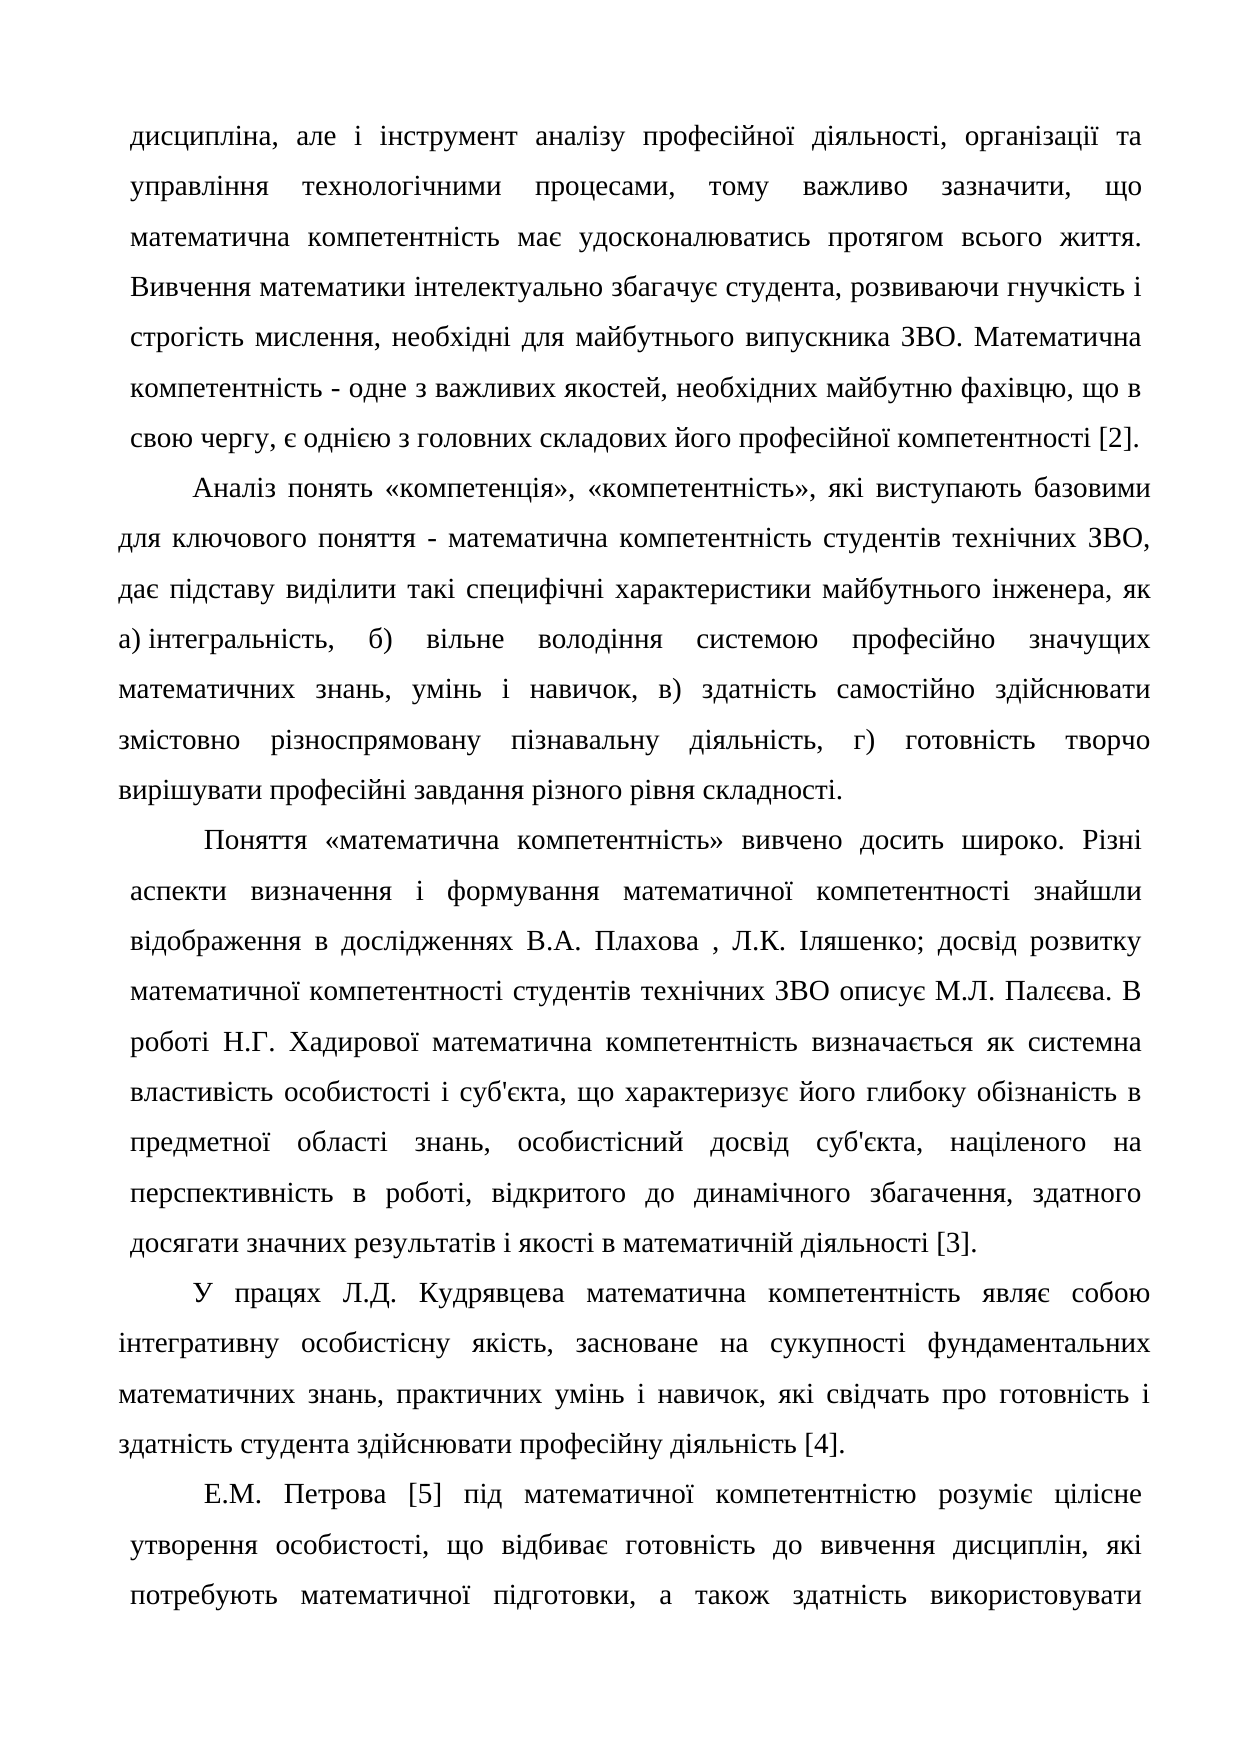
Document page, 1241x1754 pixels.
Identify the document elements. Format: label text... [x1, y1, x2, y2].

text Поняття «математична компетентність» вивчено досить широко. Різні аспекти визначення і формування математичної компетентності знайшли відображення в дослідженнях В.А. Плахова , Л.К. Іляшенко; досвід розвитку математичної компетентності студентів технічних ЗВО описує М.Л. Палєєва. В роботі Н.Г. Хадирової математична компетентність визначається як системна властивість особистості і суб'єкта, що характеризує його глибоку обізнаність в предметної області знань, особистісний досвід суб'єкта, націленого на перспективність в роботі, відкритого до динамічного збагачення, здатного досягати значних результатів і якості в математичній діяльності [3]. [130, 822, 1143, 1258]
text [130, 118, 1143, 453]
text У працях Л.Д. Кудрявцева математична компетентність являє собою інтегративну особистісну якість, засноване на сукупності фундаментальних математичних знань, практичних умінь і навичок, які свідчать про готовність і здатність студента здійснювати професійну діяльність [4]. [118, 1275, 1152, 1460]
text Аналіз понять «компетенція», «компетентність», які виступають базовими для ключового поняття - математична компетентність студентів технічних ЗВО, дає підставу виділити такі специфічні характеристики майбутнього інженера, як а) інтегральність, б) вільне володіння системою професійно значущих математичних знань, умінь і навичок, в) здатність самостійно здійснювати змістовно різноспрямовану пізнавальну діяльність, г) готовність творчо вирішувати професійні завдання різного рівня складності. [118, 470, 1152, 806]
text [130, 1477, 1143, 1611]
